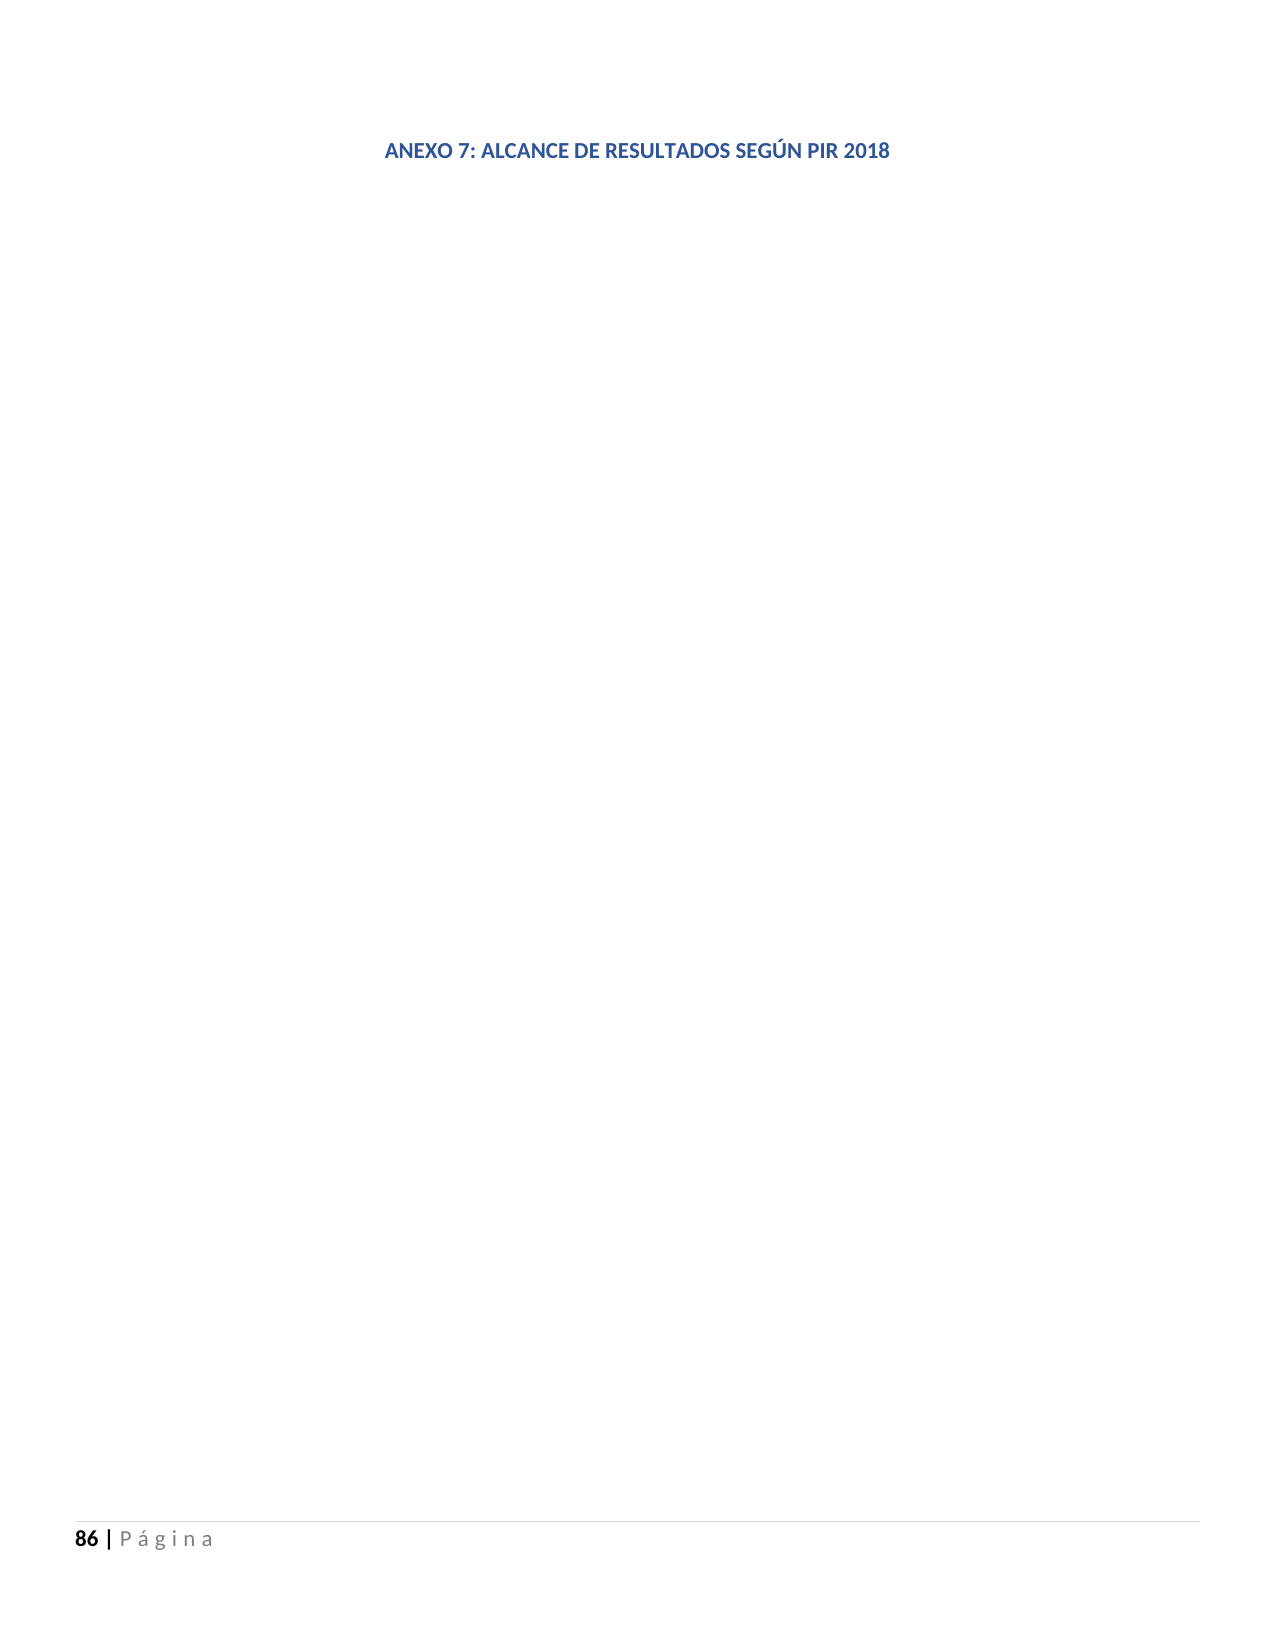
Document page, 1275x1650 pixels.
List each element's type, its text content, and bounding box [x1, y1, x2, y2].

text Anexo 7: Alcance de resultados SEGÚN PIR 2018 [75, 136, 1200, 164]
